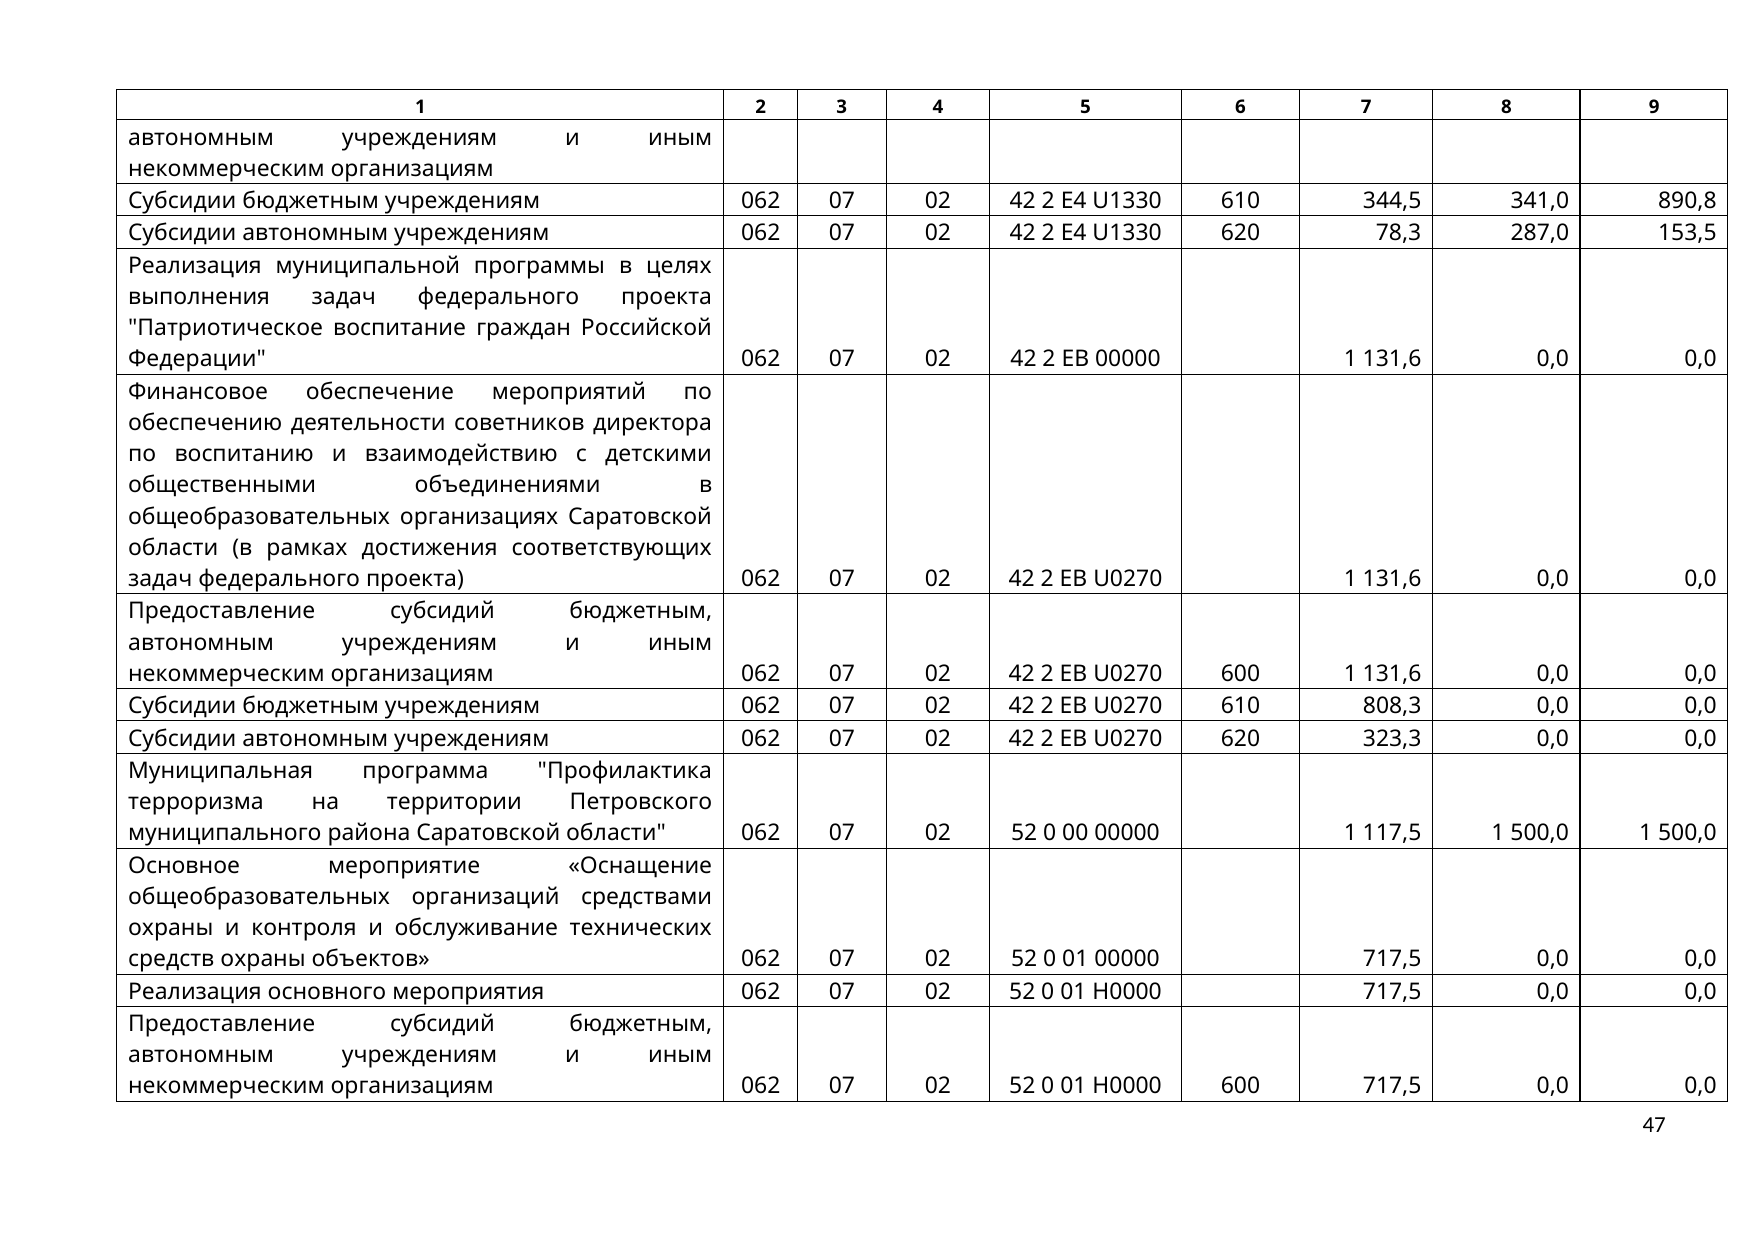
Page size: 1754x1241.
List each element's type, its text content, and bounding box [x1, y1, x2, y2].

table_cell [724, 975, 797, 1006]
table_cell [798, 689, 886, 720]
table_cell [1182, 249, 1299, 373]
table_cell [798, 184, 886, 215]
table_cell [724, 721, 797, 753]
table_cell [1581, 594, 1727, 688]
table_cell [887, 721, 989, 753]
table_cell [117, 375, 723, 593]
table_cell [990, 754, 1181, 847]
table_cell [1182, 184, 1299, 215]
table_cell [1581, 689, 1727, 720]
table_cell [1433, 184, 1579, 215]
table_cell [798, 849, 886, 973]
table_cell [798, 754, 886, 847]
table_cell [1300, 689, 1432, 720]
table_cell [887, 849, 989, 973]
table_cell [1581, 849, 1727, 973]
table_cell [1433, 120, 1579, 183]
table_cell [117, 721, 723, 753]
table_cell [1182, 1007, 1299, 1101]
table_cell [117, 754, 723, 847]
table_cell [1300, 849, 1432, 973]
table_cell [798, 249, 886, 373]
table_header 4 [887, 90, 989, 119]
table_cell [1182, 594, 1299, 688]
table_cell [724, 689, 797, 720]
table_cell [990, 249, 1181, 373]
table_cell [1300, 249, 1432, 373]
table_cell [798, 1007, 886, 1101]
table_header 7 [1300, 90, 1432, 119]
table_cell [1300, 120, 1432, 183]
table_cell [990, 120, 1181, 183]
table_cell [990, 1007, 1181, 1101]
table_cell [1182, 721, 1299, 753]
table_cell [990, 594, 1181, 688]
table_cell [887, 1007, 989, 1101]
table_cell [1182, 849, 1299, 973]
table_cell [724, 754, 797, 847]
table_header 1 [117, 90, 723, 119]
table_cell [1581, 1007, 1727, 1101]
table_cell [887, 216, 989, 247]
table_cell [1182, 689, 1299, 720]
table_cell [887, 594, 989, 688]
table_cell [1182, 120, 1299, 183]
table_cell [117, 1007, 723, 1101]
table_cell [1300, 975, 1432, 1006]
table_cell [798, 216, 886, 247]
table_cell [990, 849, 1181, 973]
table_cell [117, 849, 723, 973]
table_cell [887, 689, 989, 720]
table_header 8 [1433, 90, 1579, 119]
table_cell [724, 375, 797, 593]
table_header 2 [724, 90, 797, 119]
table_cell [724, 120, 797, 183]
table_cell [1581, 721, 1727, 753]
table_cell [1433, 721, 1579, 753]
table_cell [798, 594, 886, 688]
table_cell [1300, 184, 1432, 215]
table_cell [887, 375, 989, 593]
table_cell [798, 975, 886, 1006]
table_header 5 [990, 90, 1181, 119]
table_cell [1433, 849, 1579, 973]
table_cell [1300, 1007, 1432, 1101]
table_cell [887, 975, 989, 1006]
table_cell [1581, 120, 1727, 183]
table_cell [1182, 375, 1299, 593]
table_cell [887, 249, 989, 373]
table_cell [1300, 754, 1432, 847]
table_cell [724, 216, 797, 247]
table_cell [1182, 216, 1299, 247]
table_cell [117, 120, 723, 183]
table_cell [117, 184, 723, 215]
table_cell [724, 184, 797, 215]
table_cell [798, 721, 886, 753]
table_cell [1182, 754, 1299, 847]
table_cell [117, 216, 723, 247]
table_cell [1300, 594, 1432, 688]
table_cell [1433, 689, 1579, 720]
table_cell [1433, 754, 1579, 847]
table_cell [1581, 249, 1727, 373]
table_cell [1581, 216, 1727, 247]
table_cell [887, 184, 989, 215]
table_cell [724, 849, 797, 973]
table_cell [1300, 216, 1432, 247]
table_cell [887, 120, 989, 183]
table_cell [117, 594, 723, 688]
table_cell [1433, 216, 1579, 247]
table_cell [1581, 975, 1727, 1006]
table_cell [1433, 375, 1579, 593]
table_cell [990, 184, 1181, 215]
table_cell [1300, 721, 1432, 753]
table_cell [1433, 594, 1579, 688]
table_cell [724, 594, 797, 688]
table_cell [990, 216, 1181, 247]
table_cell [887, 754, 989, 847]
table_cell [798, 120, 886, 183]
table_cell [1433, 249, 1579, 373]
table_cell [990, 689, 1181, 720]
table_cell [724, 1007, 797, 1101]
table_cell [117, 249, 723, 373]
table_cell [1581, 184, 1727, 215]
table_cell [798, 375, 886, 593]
table_header 3 [798, 90, 886, 119]
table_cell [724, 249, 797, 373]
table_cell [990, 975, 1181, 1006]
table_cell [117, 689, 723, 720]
table_header 9 [1581, 90, 1727, 119]
table_header 6 [1182, 90, 1299, 119]
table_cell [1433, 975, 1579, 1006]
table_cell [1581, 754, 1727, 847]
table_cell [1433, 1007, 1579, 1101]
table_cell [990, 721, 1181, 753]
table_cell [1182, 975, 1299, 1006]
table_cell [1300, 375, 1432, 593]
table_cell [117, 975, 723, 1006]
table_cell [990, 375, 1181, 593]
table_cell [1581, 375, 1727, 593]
